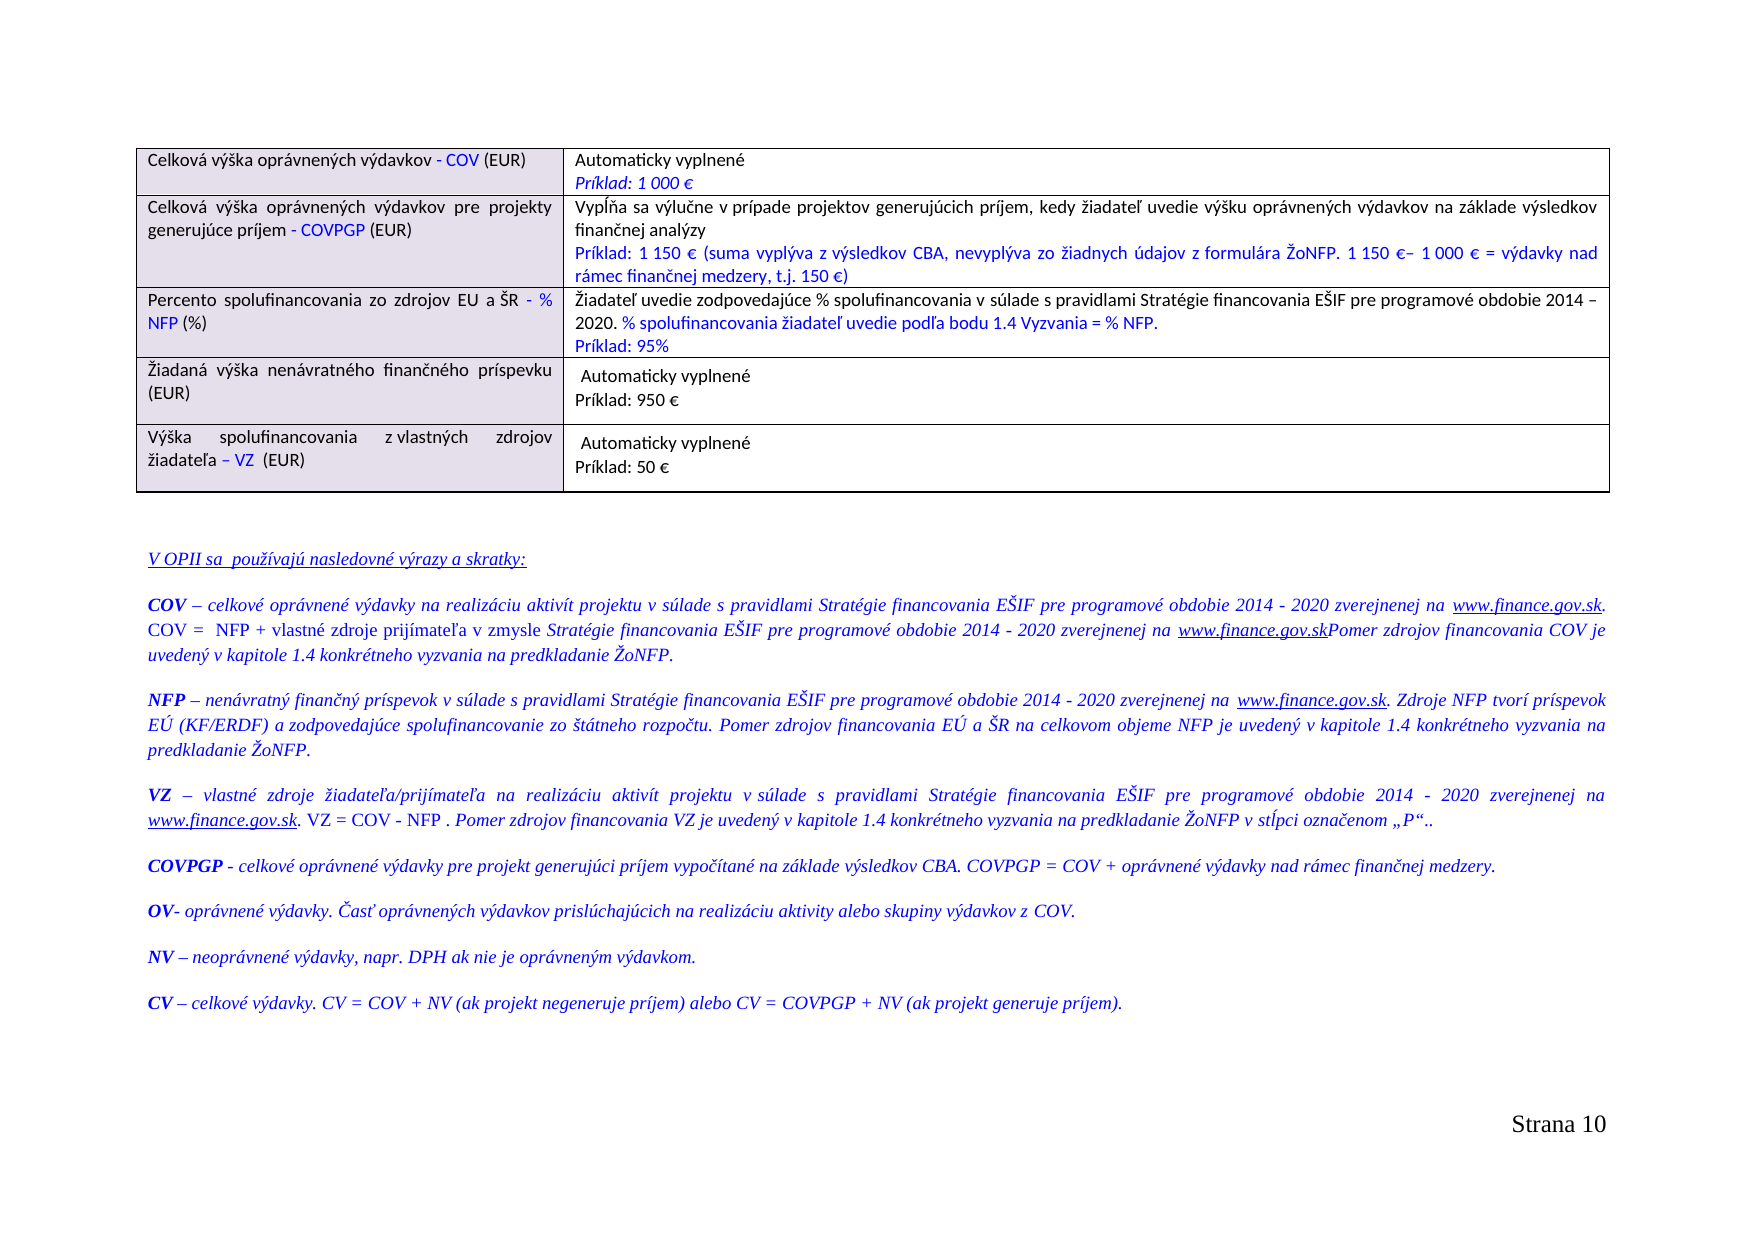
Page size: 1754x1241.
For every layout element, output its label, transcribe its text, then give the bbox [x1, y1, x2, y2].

table_cell Celková výška oprávnených výdavkov pre projekty generujúce príjem - COVPGP (EUR) [137, 196, 563, 287]
table_cell Percento spolufinancovania zo zdrojov EU a ŠR - % NFP (%) [137, 288, 563, 357]
text V OPII sa používajú nasledovné výrazy a skratky: [148, 548, 1606, 570]
table_cell Vypĺňa sa výlučne v prípade projektov generujúcich príjem, kedy žiadateľ uvedie výšku oprávnených výdavkov na základe výsledkov finančnej analýzy Príklad: 1 150 € (suma vyplýva z výsledkov CBA, nevyplýva zo žiadnych údajov z formulára ŽoNFP. 1 150 €– 1 000 € = výdavky nad rámec finančnej medzery, t.j. 150 €) [564, 196, 1609, 287]
table_cell Celková výška oprávnených výdavkov - COV (EUR) [137, 149, 563, 194]
text NV – neoprávnené výdavky, napr. DPH ak nie je oprávneným výdavkom. [148, 946, 1606, 967]
table_cell Automaticky vyplnené Príklad: 950 € [564, 358, 1609, 424]
text OV- oprávnené výdavky. Časť oprávnených výdavkov prislúchajúcich na realizáciu aktivity alebo skupiny výdavkov z COV. [148, 900, 1606, 922]
table_cell Žiadateľ uvedie zodpovedajúce % spolufinancovania v súlade s pravidlami Stratégie financovania EŠIF pre programové obdobie 2014 – 2020. % spolufinancovania žiadateľ uvedie podľa bodu 1.4 Vyzvania = % NFP. Príklad: 95% [564, 288, 1609, 357]
table_cell Automaticky vyplnené Príklad: 1 000 € [564, 149, 1609, 194]
table_cell Výška spolufinancovania z vlastných zdrojov žiadateľa – VZ (EUR) [137, 425, 563, 491]
text COV – celkové oprávnené výdavky na realizáciu aktivít projektu v súlade s pravidlami Stratégie financovania EŠIF pre programové obdobie 2014 - 2020 zverejnenej na www.finance.gov.sk. COV = NFP + vlastné zdroje prijímateľa v zmysle Stratégie financovania EŠIF pre programové obdobie 2014 - 2020 zverejnenej na www.finance.gov.skPomer zdrojov financovania COV je uvedený v kapitole 1.4 konkrétneho vyzvania na predkladanie ŽoNFP. [148, 594, 1606, 665]
text COVPGP - celkové oprávnené výdavky pre projekt generujúci príjem vypočítané na základe výsledkov CBA. COVPGP = COV + oprávnené výdavky nad rámec finančnej medzery. [148, 855, 1606, 876]
text NFP – nenávratný finančný príspevok v súlade s pravidlami Stratégie financovania EŠIF pre programové obdobie 2014 - 2020 zverejnenej na www.finance.gov.sk. Zdroje NFP tvorí príspevok EÚ (KF/ERDF) a zodpovedajúce spolufinancovanie zo štátneho rozpočtu. Pomer zdrojov financovania EÚ a ŠR na celkovom objeme NFP je uvedený v kapitole 1.4 konkrétneho vyzvania na predkladanie ŽoNFP. [148, 689, 1606, 760]
table_cell Automaticky vyplnené Príklad: 50 € [564, 425, 1609, 491]
text CV – celkové výdavky. CV = COV + NV (ak projekt negeneruje príjem) alebo CV = COVPGP + NV (ak projekt generuje príjem). [148, 992, 1606, 1013]
text VZ – vlastné zdroje žiadateľa/prijímateľa na realizáciu aktivít projektu v súlade s pravidlami Stratégie financovania EŠIF pre programové obdobie 2014 - 2020 zverejnenej na www.finance.gov.sk. VZ = COV - NFP . Pomer zdrojov financovania VZ je uvedený v kapitole 1.4 konkrétneho vyzvania na predkladanie ŽoNFP v stĺpci označenom „P“.. [148, 784, 1606, 831]
table_cell Žiadaná výška nenávratného finančného príspevku (EUR) [137, 358, 563, 424]
